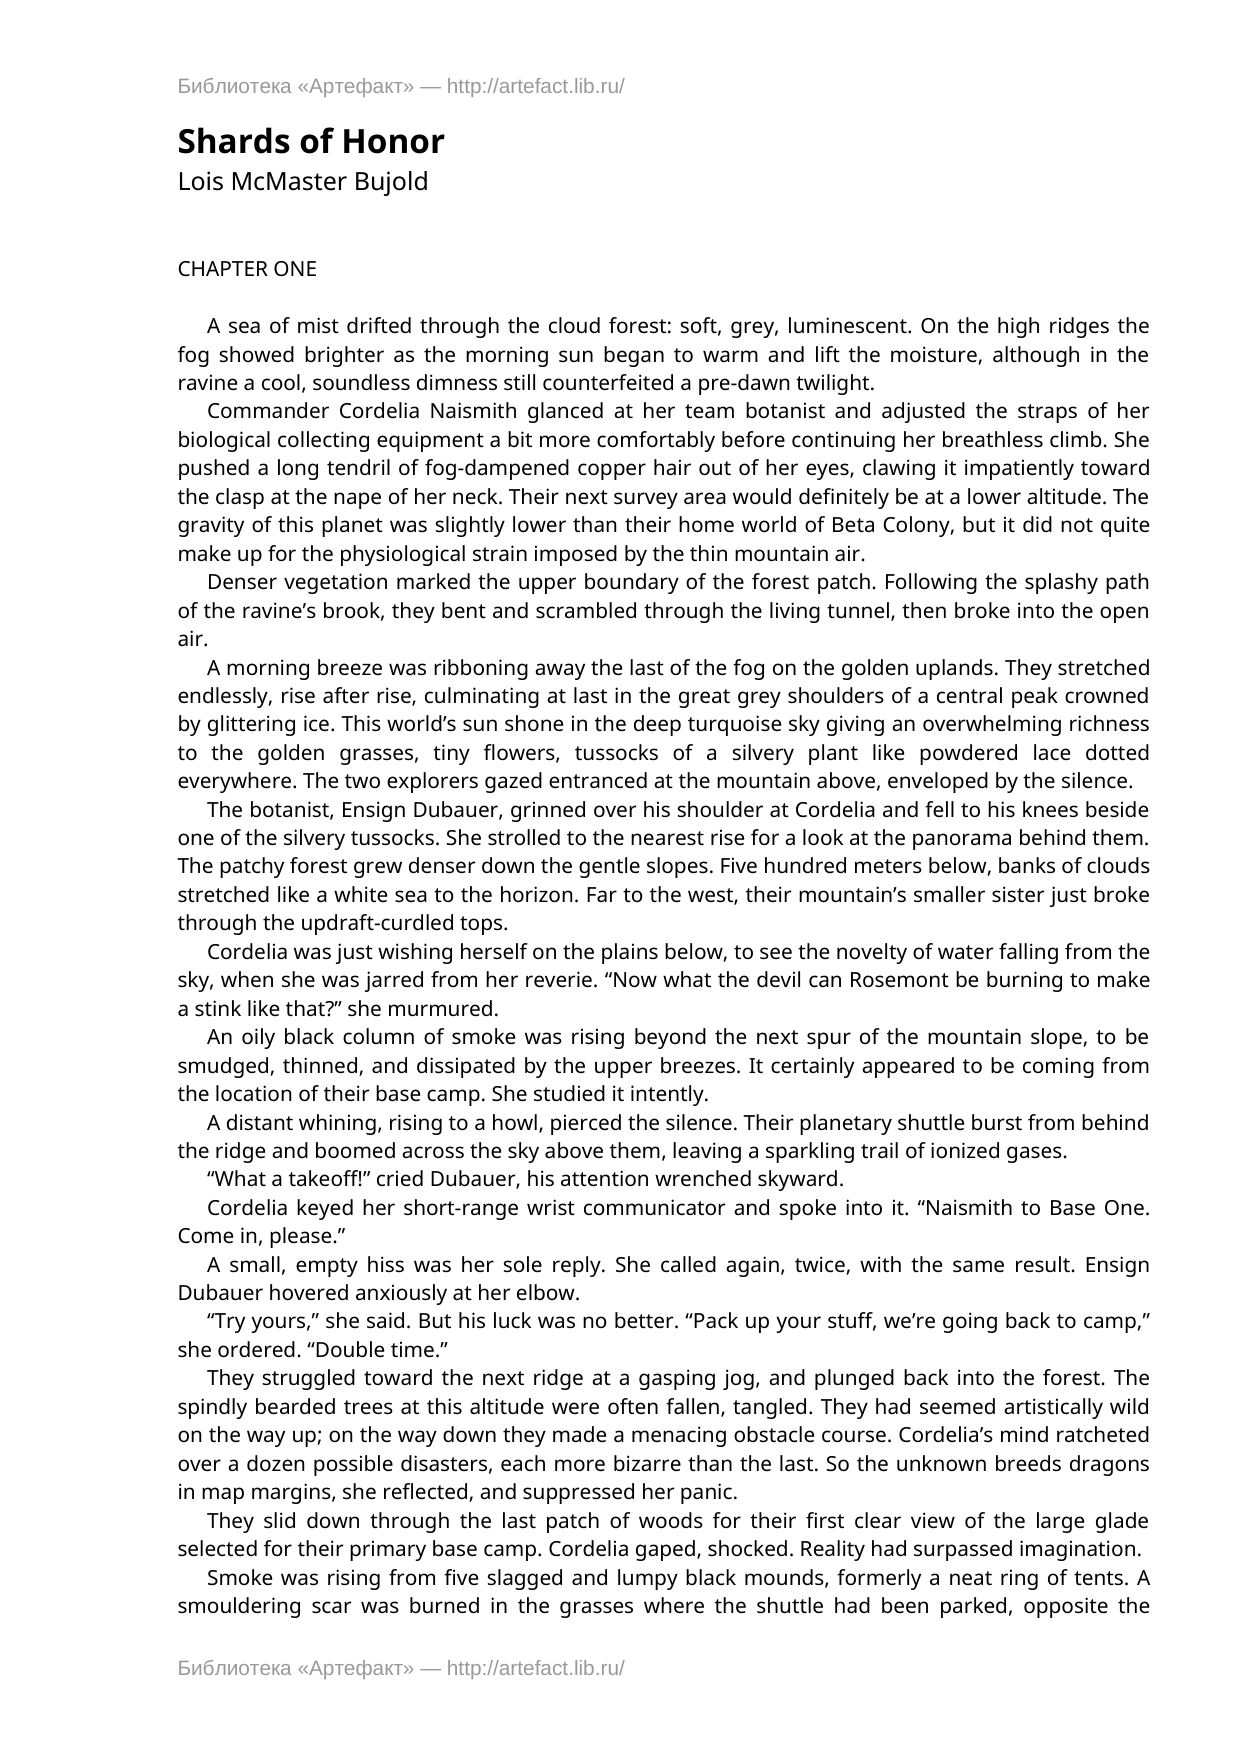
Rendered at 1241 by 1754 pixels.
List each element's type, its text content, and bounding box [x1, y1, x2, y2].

subtitle Shards of Honor [177, 118, 1152, 163]
text A sea of mist drifted through the cloud forest: soft, grey, luminescent. On the high ridges the fog showed brighter as the morning sun began to warm and lift the moisture, although in the ravine a cool, soundless dimness still counterfeited a pre-dawn twilight. [177, 311, 1152, 397]
text Lois McMaster Bujold [177, 163, 1152, 198]
text They struggled toward the next ridge at a gasping jog, and plunged back into the forest. The spindly bearded trees at this altitude were often fallen, tangled. They had seemed artistically wild on the way up; on the way down they made a menacing obstacle course. Cordelia’s mind ratcheted over a dozen possible disasters, each more bizarre than the last. So the unknown breeds dragons in map margins, she reflected, and suppressed her panic. [177, 1363, 1152, 1506]
text They slid down through the last patch of woods for their first clear view of the large glade selected for their primary base camp. Cordelia gaped, shocked. Reality had surpassed imagination. [177, 1506, 1152, 1563]
text Cordelia keyed her short-range wrist communicator and spoke into it. “Naismith to Base One. Come in, please.” [177, 1193, 1152, 1250]
text “Try yours,” she said. But his luck was no better. “Pack up your stuff, we’re going back to camp,” she ordered. “Double time.” [177, 1307, 1152, 1363]
text Denser vegetation marked the upper boundary of the forest patch. Following the splashy path of the ravine’s brook, they bent and scrambled through the living tunnel, then broke into the open air. [177, 567, 1152, 653]
text Cordelia was just wishing herself on the plains below, to see the novelty of water falling from the sky, when she was jarred from her reverie. “Now what the devil can Rosemont be burning to make a stink like that?” she murmured. [177, 937, 1152, 1022]
text A morning breeze was ribboning away the last of the fog on the golden uplands. They stretched endlessly, rise after rise, culminating at last in the great grey shoulders of a central peak crowned by glittering ice. This world’s sun shone in the deep turquoise sky giving an overwhelming richness to the golden grasses, tiny flowers, tussocks of a silvery plant like powdered lace dotted everywhere. The two explorers gazed entranced at the mountain above, enveloped by the silence. [177, 653, 1152, 795]
text CHAPTER ONE [177, 254, 1152, 283]
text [177, 1563, 1152, 1619]
text The botanist, Ensign Dubauer, grinned over his shoulder at Cordelia and fell to his knees beside one of the silvery tussocks. She strolled to the nearest rise for a look at the panorama behind them. The patchy forest grew denser down the gentle slopes. Five hundred meters below, banks of clouds stretched like a white sea to the horizon. Far to the west, their mountain’s smaller sister just broke through the updraft-curdled tops. [177, 795, 1152, 937]
text A small, empty hiss was her sole reply. She called again, twice, with the same result. Ensign Dubauer hovered anxiously at her elbow. [177, 1250, 1152, 1307]
text An oily black column of smoke was rising beyond the next spur of the mountain slope, to be smudged, thinned, and dissipated by the upper breezes. It certainly appeared to be coming from the location of their base camp. She studied it intently. [177, 1022, 1152, 1108]
text “What a takeoff!” cried Dubauer, his attention wrenched skyward. [177, 1164, 1152, 1193]
text A distant whining, rising to a howl, pierced the silence. Their planetary shuttle burst from behind the ridge and boomed across the sky above them, leaving a sparkling trail of ionized gases. [177, 1108, 1152, 1164]
text Commander Cordelia Naismith glanced at her team botanist and adjusted the straps of her biological collecting equipment a bit more comfortably before continuing her breathless climb. She pushed a long tendril of fog-dampened copper hair out of her eyes, clawing it impatiently toward the clasp at the nape of her neck. Their next survey area would definitely be at a lower altitude. The gravity of this planet was slightly lower than their home world of Beta Colony, but it did not quite make up for the physiological strain imposed by the thin mountain air. [177, 397, 1152, 567]
